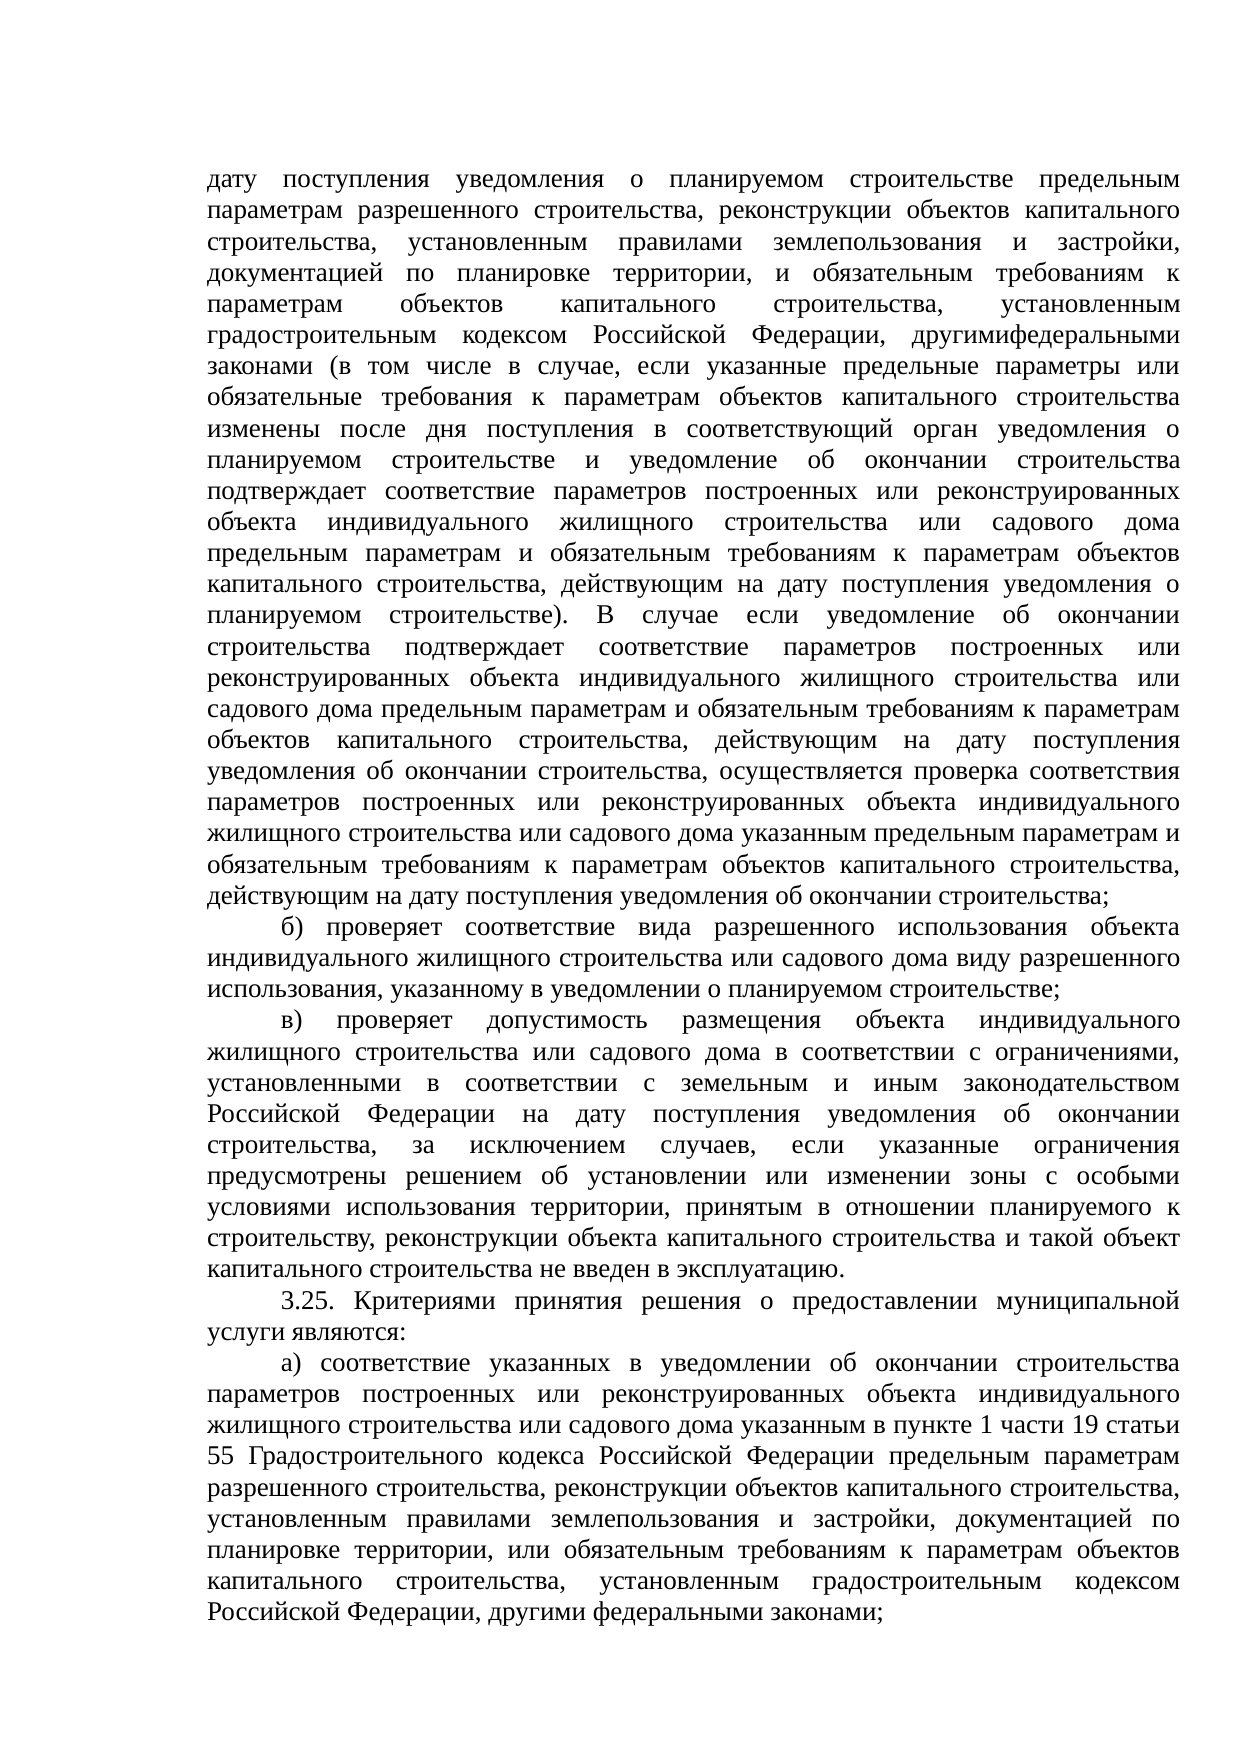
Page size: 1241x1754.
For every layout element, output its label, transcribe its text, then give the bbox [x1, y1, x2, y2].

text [207, 162, 1181, 910]
text 3.25. Критериями принятия решения о предоставлении муниципальной услуги являются: [207, 1284, 1181, 1346]
text б) проверяет соответствие вида разрешенного использования объекта индивидуального жилищного строительства или садового дома виду разрешенного использования, указанному в уведомлении о планируемом строительстве; [207, 910, 1181, 1003]
text в) проверяет допустимость размещения объекта индивидуального жилищного строительства или садового дома в соответствии с ограничениями, установленными в соответствии с земельным и иным законодательством Российской Федерации на дату поступления уведомления об окончании строительства, за исключением случаев, если указанные ограничения предусмотрены решением об установлении или изменении зоны с особыми условиями использования территории, принятым в отношении планируемого к строительству, реконструкции объекта капитального строительства и такой объект капитального строительства не введен в эксплуатацию. [207, 1003, 1181, 1284]
text а) соответствие указанных в уведомлении об окончании строительства параметров построенных или реконструированных объекта индивидуального жилищного строительства или садового дома указанным в пункте 1 части 19 статьи 55 Градостроительного кодекса Российской Федерации предельным параметрам разрешенного строительства, реконструкции объектов капитального строительства, установленным правилами землепользования и застройки, документацией по планировке территории, или обязательным требованиям к параметрам объектов капитального строительства, установленным градостроительным кодексом Российской Федерации, другими федеральными законами; [207, 1346, 1181, 1626]
